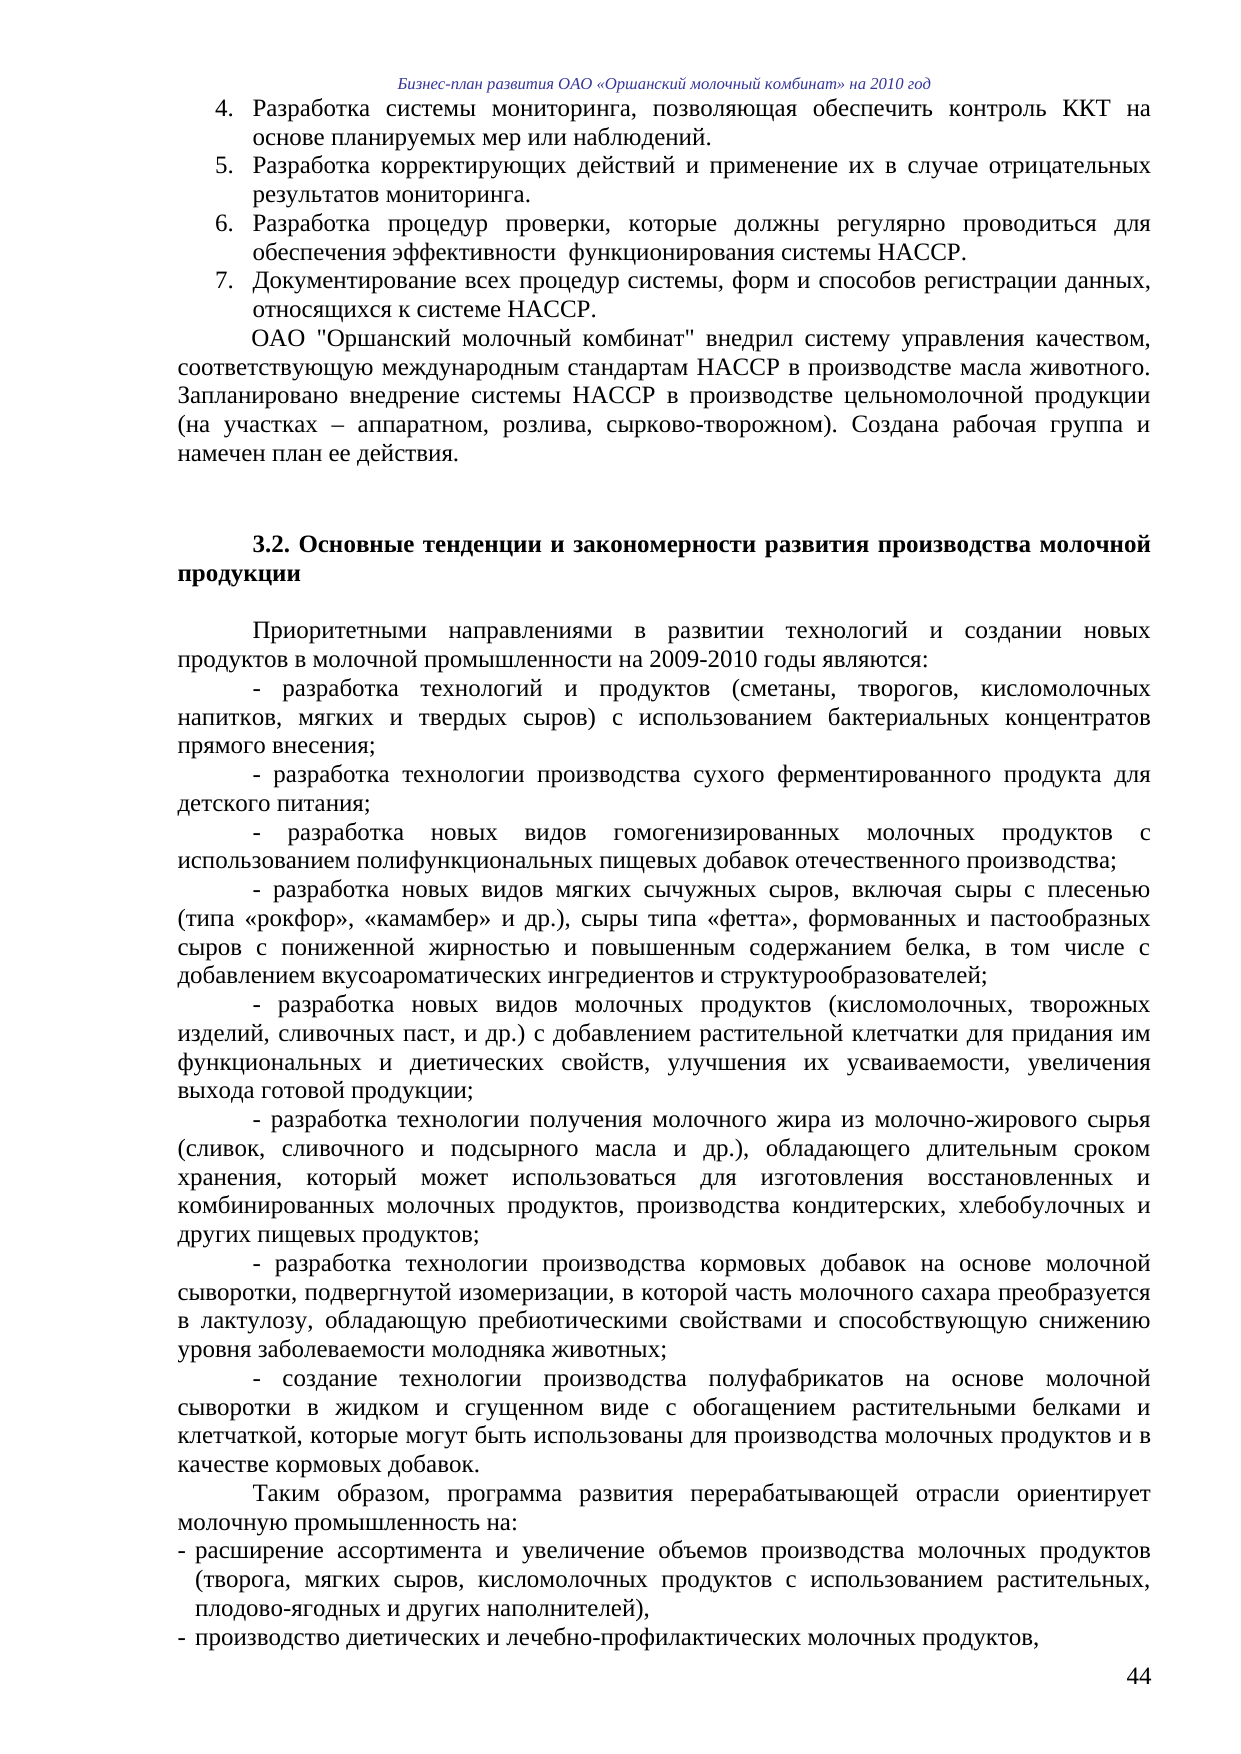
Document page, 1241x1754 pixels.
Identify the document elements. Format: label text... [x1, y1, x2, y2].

text - разработка новых видов мягких сычужных сыров, включая сыры с плесенью (типа «рокфор», «камамбер» и др.), сыры типа «фетта», формованных и пастообразных сыров с пониженной жирностью и повышенным содержанием белка, в том числе с добавлением вкусоароматических ингредиентов и структурообразователей; [177, 874, 1152, 989]
list Разработка процедур проверки, которые должны регулярно проводиться для обеспечения эффективности функционирования системы НАССР. [215, 208, 1152, 266]
text - создание технологии производства полуфабрикатов на основе молочной сыворотки в жидком и сгущенном виде с обогащением растительными белками и клетчаткой, которые могут быть использованы для производства молочных продуктов и в качестве кормовых добавок. [177, 1363, 1152, 1478]
text - разработка технологии производства сухого ферментированного продукта для детского питания; [177, 759, 1152, 817]
text 3.2. Основные тенденции и закономерности развития производства молочной продукции [177, 529, 1152, 587]
text - разработка новых видов гомогенизированных молочных продуктов с использованием полифункциональных пищевых добавок отечественного производства; [177, 817, 1152, 874]
text - разработка технологии производства кормовых добавок на основе молочной сыворотки, подвергнутой изомеризации, в которой часть молочного сахара преобразуется в лактулозу, обладающую пребиотическими свойствами и способствующую снижению уровня заболеваемости молодняка животных; [177, 1248, 1152, 1363]
text ОАО "Оршанский молочный комбинат" внедрил систему управления качеством, соответствующую международным стандартам НАССР в производстве масла животного. Запланировано внедрение системы НАССР в производстве цельномолочной продукции (на участках – аппаратном, розлива, сырково-творожном). Создана рабочая группа и намечен план ее действия. [177, 323, 1152, 467]
text Таким образом, программа развития перерабатывающей отрасли ориентирует молочную промышленность на: [177, 1478, 1152, 1535]
list Разработка системы мониторинга, позволяющая обеспечить контроль ККТ на основе планируемых мер или наблюдений. [215, 93, 1152, 151]
list производство диетических и лечебно-профилактических молочных продуктов, [177, 1622, 1152, 1650]
text - разработка новых видов молочных продуктов (кисломолочных, творожных изделий, сливочных паст, и др.) с добавлением растительной клетчатки для придания им функциональных и диетических свойств, улучшения их усваиваемости, увеличения выхода готовой продукции; [177, 989, 1152, 1104]
list Разработка корректирующих действий и применение их в случае отрицательных результатов мониторинга. [215, 151, 1152, 208]
text - разработка технологии получения молочного жира из молочно-жирового сырья (сливок, сливочного и подсырного масла и др.), обладающего длительным сроком хранения, который может использоваться для изготовления восстановленных и комбинированных молочных продуктов, производства кондитерских, хлебобулочных и других пищевых продуктов; [177, 1104, 1152, 1248]
list расширение ассортимента и увеличение объемов производства молочных продуктов (творога, мягких сыров, кисломолочных продуктов с использованием растительных, плодово-ягодных и других наполнителей), [177, 1535, 1152, 1622]
list Документирование всех процедур системы, форм и способов регистрации данных, относящихся к системе НАССР. [215, 266, 1152, 323]
text Приоритетными направлениями в развитии технологий и создании новых продуктов в молочной промышленности на 2009-2010 годы являются: [177, 615, 1152, 673]
text - разработка технологий и продуктов (сметаны, творогов, кисломолочных напитков, мягких и твердых сыров) с использованием бактериальных концентратов прямого внесения; [177, 673, 1152, 759]
